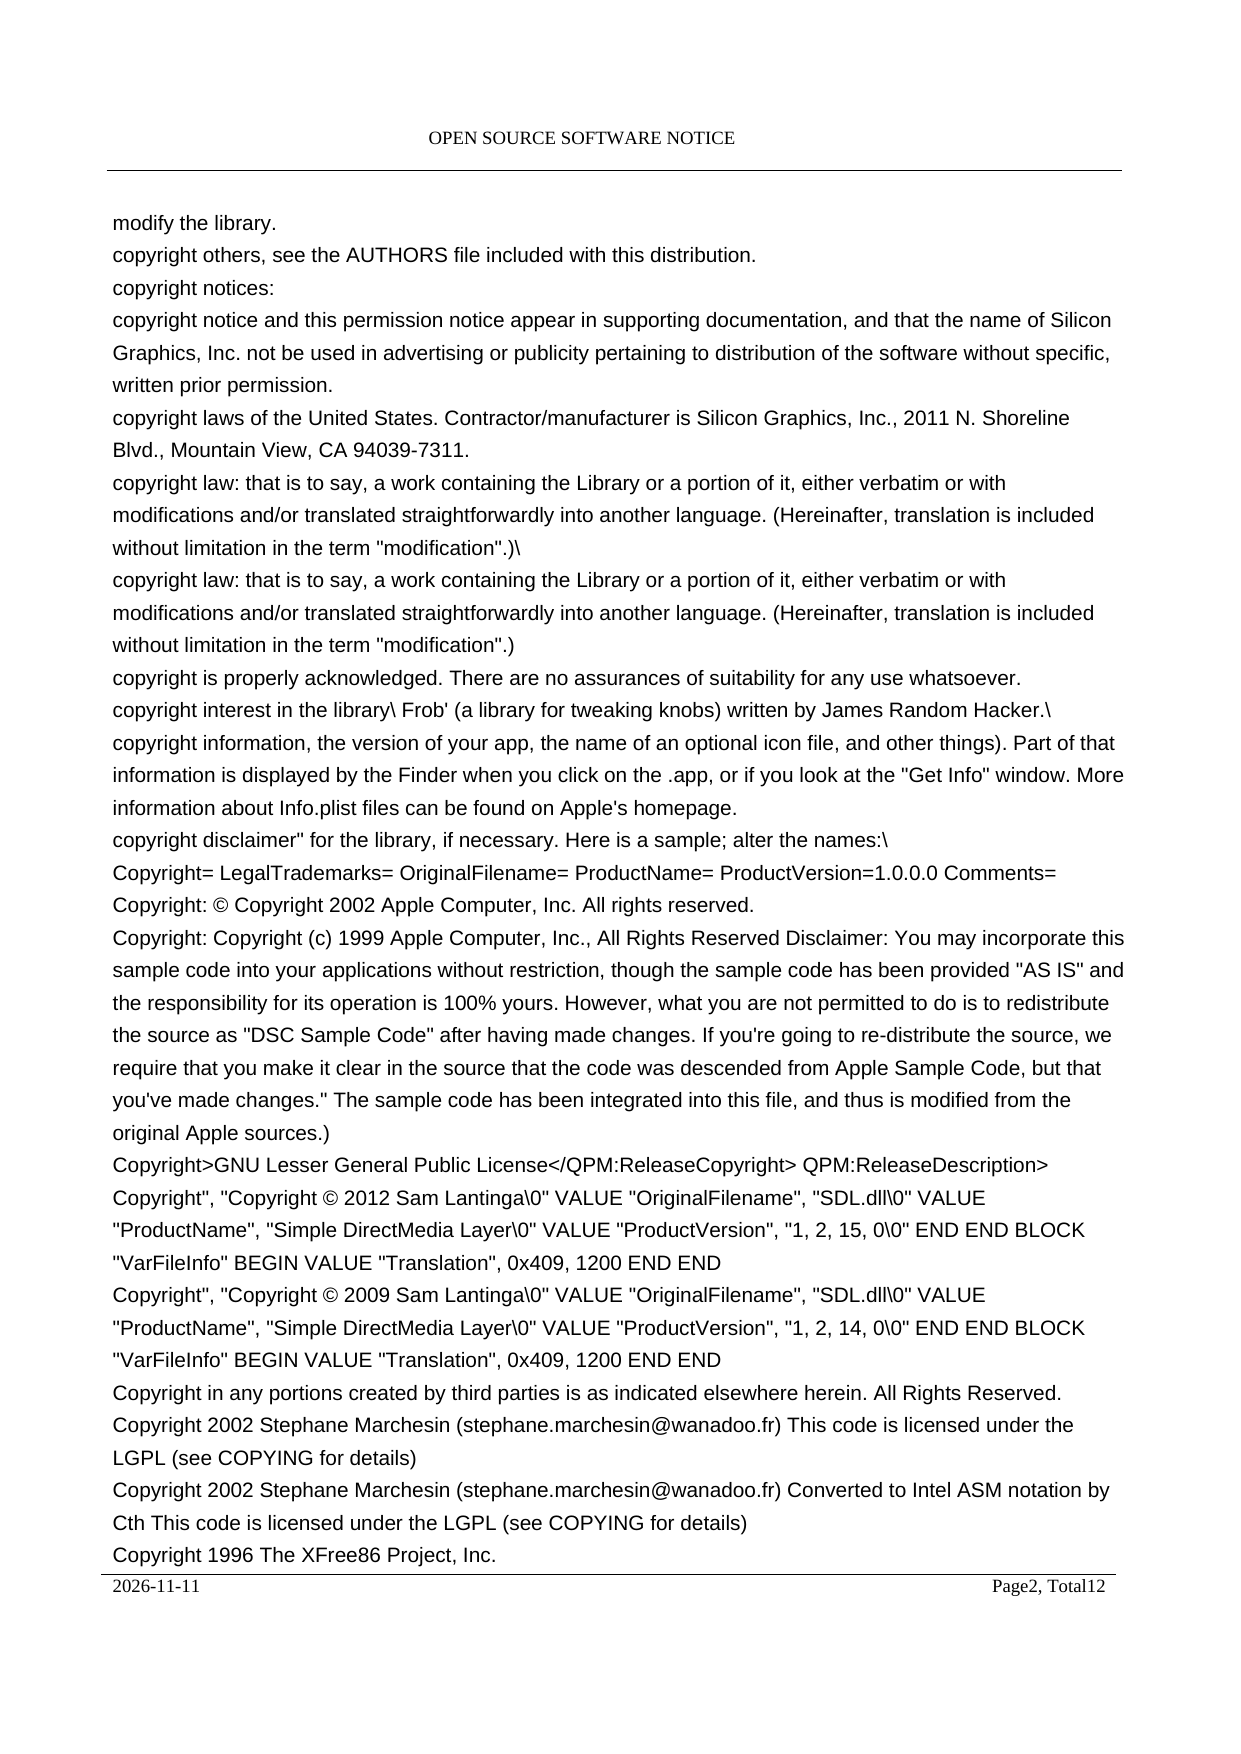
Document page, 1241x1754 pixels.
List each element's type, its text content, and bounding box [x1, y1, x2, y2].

text Copyright: Copyright (c) 1999 Apple Computer, Inc., All Rights Reserved Disclaimer: You may incorporate this sample code into your applications without restriction, though the sample code has been provided "AS IS" and the responsibility for its operation is 100% yours. However, what you are not permitted to do is to redistribute the source as "DSC Sample Code" after having made changes. If you're going to re-distribute the source, we require that you make it clear in the source that the code was descended from Apple Sample Code, but that you've made changes." The sample code has been integrated into this file, and thus is modified from the original Apple sources.) [112, 921, 1128, 1149]
text copyright laws of the United States. Contractor/manufacturer is Silicon Graphics, Inc., 2011 N. Shoreline Blvd., Mountain View, CA 94039-7311. [112, 401, 1128, 466]
text copyright notice and this permission notice appear in supporting documentation, and that the name of Silicon Graphics, Inc. not be used in advertising or publicity pertaining to distribution of the software without specific, written prior permission. [112, 304, 1128, 401]
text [112, 206, 1128, 239]
text Copyright in any portions created by third parties is as indicated elsewhere herein. All Rights Reserved. [112, 1376, 1128, 1409]
text Copyright", "Copyright © 2009 Sam Lantinga\0" VALUE "OriginalFilename", "SDL.dll\0" VALUE "ProductName", "Simple DirectMedia Layer\0" VALUE "ProductVersion", "1, 2, 14, 0\0" END END BLOCK "VarFileInfo" BEGIN VALUE "Translation", 0x409, 1200 END END [112, 1279, 1128, 1376]
text copyright others, see the AUTHORS file included with this distribution. [112, 239, 1128, 271]
text copyright law: that is to say, a work containing the Library or a portion of it, either verbatim or with modifications and/or translated straightforwardly into another language. (Hereinafter, translation is included without limitation in the term "modification".) [112, 564, 1128, 661]
text Copyright: © Copyright 2002 Apple Computer, Inc. All rights reserved. [112, 889, 1128, 921]
text copyright disclaimer" for the library, if necessary. Here is a sample; alter the names:\ [112, 824, 1128, 856]
text Copyright 2002 Stephane Marchesin (stephane.marchesin@wanadoo.fr) Converted to Intel ASM notation by Cth This code is licensed under the LGPL (see COPYING for details) [112, 1474, 1128, 1539]
text Copyright 2002 Stephane Marchesin (stephane.marchesin@wanadoo.fr) This code is licensed under the LGPL (see COPYING for details) [112, 1409, 1128, 1474]
text Copyright", "Copyright © 2012 Sam Lantinga\0" VALUE "OriginalFilename", "SDL.dll\0" VALUE "ProductName", "Simple DirectMedia Layer\0" VALUE "ProductVersion", "1, 2, 15, 0\0" END END BLOCK "VarFileInfo" BEGIN VALUE "Translation", 0x409, 1200 END END [112, 1181, 1128, 1279]
text Copyright 1996 The XFree86 Project, Inc. [112, 1539, 1128, 1571]
text copyright information, the version of your app, the name of an optional icon file, and other things). Part of that information is displayed by the Finder when you click on the .app, or if you look at the "Get Info" window. More information about Info.plist files can be found on Apple's homepage. [112, 726, 1128, 824]
text copyright interest in the library\ Frob' (a library for tweaking knobs) written by James Random Hacker.\ [112, 694, 1128, 726]
text copyright law: that is to say, a work containing the Library or a portion of it, either verbatim or with modifications and/or translated straightforwardly into another language. (Hereinafter, translation is included without limitation in the term "modification".)\ [112, 466, 1128, 564]
text Copyright= LegalTrademarks= OriginalFilename= ProductName= ProductVersion=1.0.0.0 Comments= [112, 856, 1128, 889]
text Copyright>GNU Lesser General Public License</QPM:ReleaseCopyright> QPM:ReleaseDescription> [112, 1149, 1128, 1181]
text copyright is properly acknowledged. There are no assurances of suitability for any use whatsoever. [112, 661, 1128, 694]
text copyright notices: [112, 271, 1128, 304]
